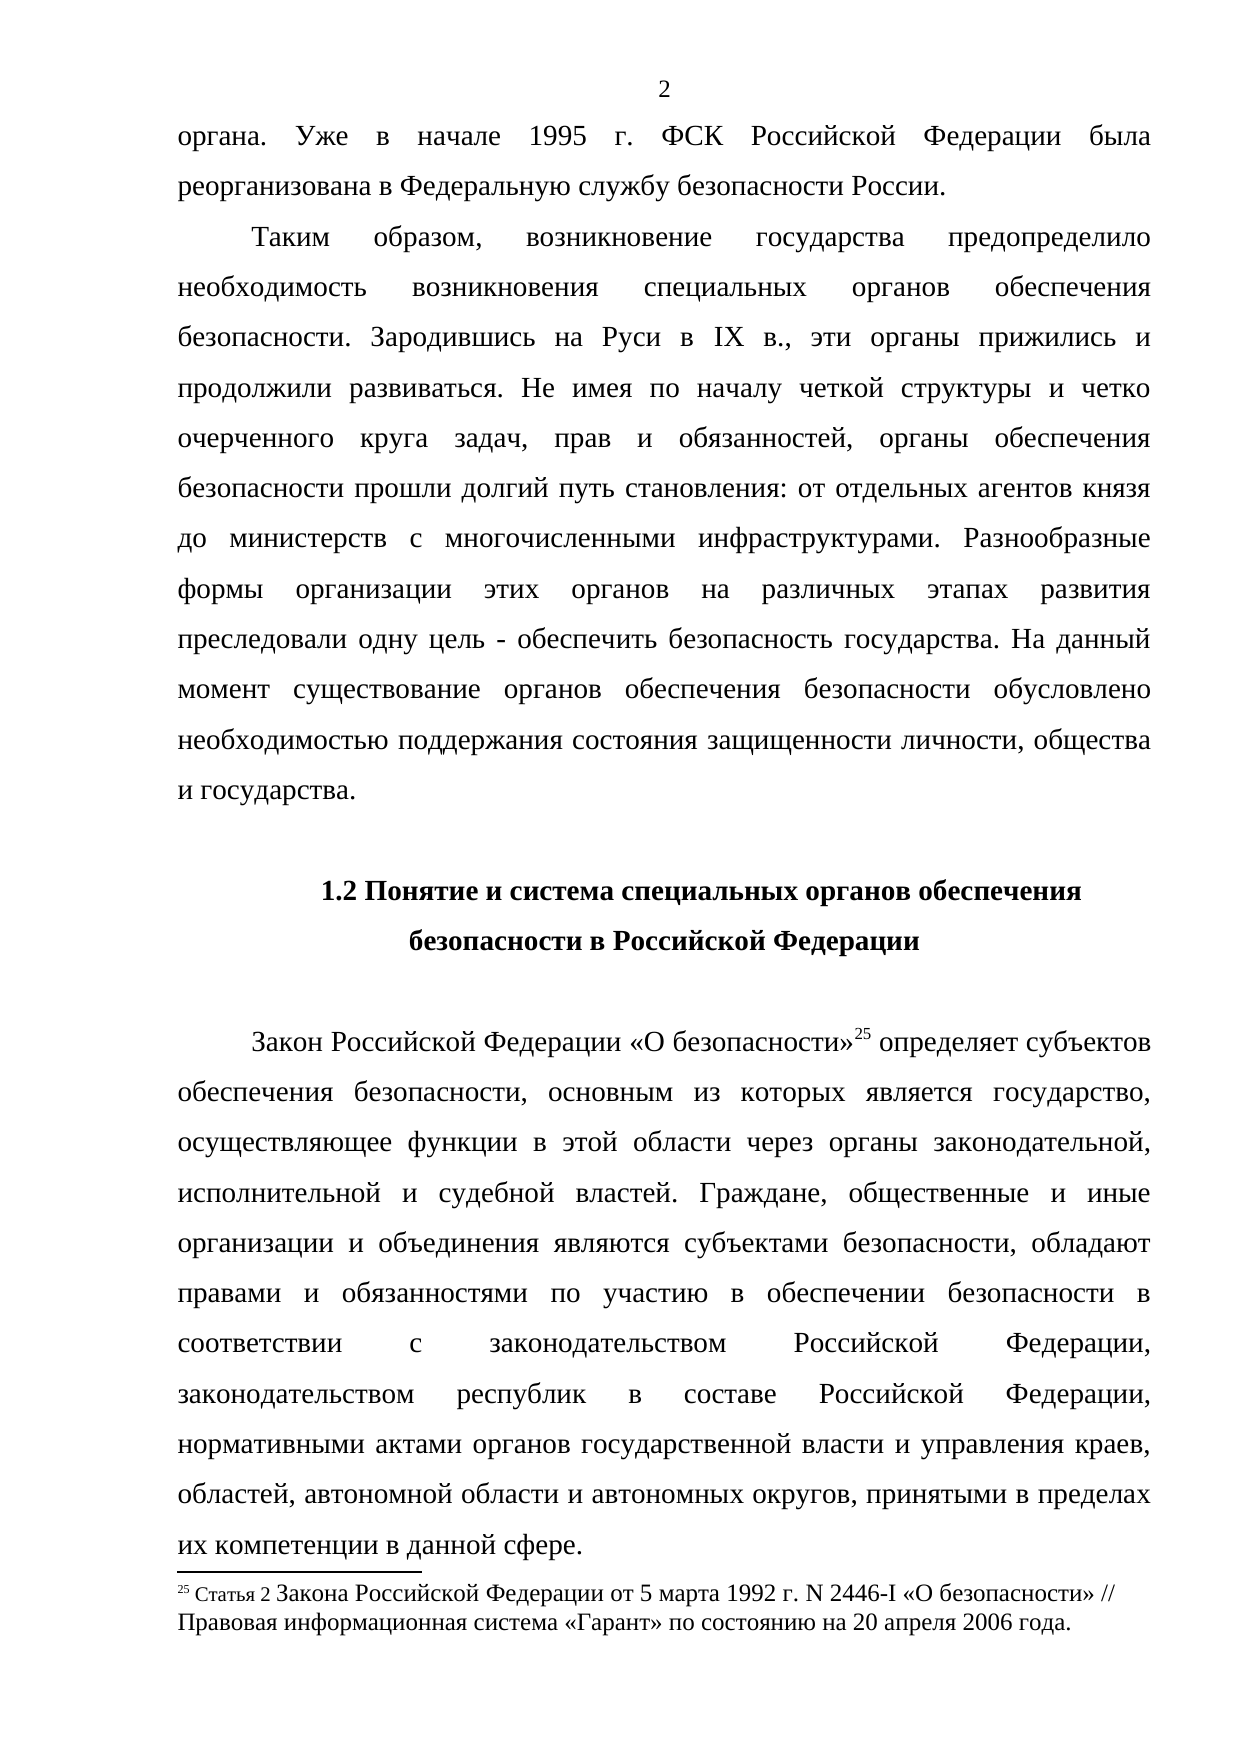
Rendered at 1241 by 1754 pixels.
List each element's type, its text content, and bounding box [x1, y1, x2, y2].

text Закон Российской Федерации «О безопасности» определяет субъектов обеспечения безопасности, основным из которых является государство, осуществляющее функции в этой области через органы законодательной, исполнительной и судебной властей. Граждане, общественные и иные организации и объединения являются субъектами безопасности, обладают правами и обязанностями по участию в обеспечении безопасности в соответствии с законодательством Российской Федерации, законодательством республик в составе Российской Федерации, нормативными актами органов государственной власти и управления краев, областей, автономной области и автономных округов, принятыми в пределах их компетенции в данной сфере. [177, 1024, 1152, 1560]
text Таким образом, возникновение государства предопределило необходимость возникновения специальных органов обеспечения безопасности. Зародившись на Руси в IХ в., эти органы прижились и продолжили развиваться. Не имея по началу четкой структуры и четко очерченного круга задач, прав и обязанностей, органы обеспечения безопасности прошли долгий путь становления: от отдельных агентов князя до министерств с многочисленными инфраструктурами. Разнообразные формы организации этих органов на различных этапах развития преследовали одну цель - обеспечить безопасность государства. На данный момент существование органов обеспечения безопасности обусловлено необходимостью поддержания состояния защищенности личности, общества и государства. [177, 219, 1152, 806]
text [177, 118, 1152, 202]
text 1.2 Понятие и система специальных органов обеспечения безопасности в Российской Федерации [177, 873, 1152, 957]
